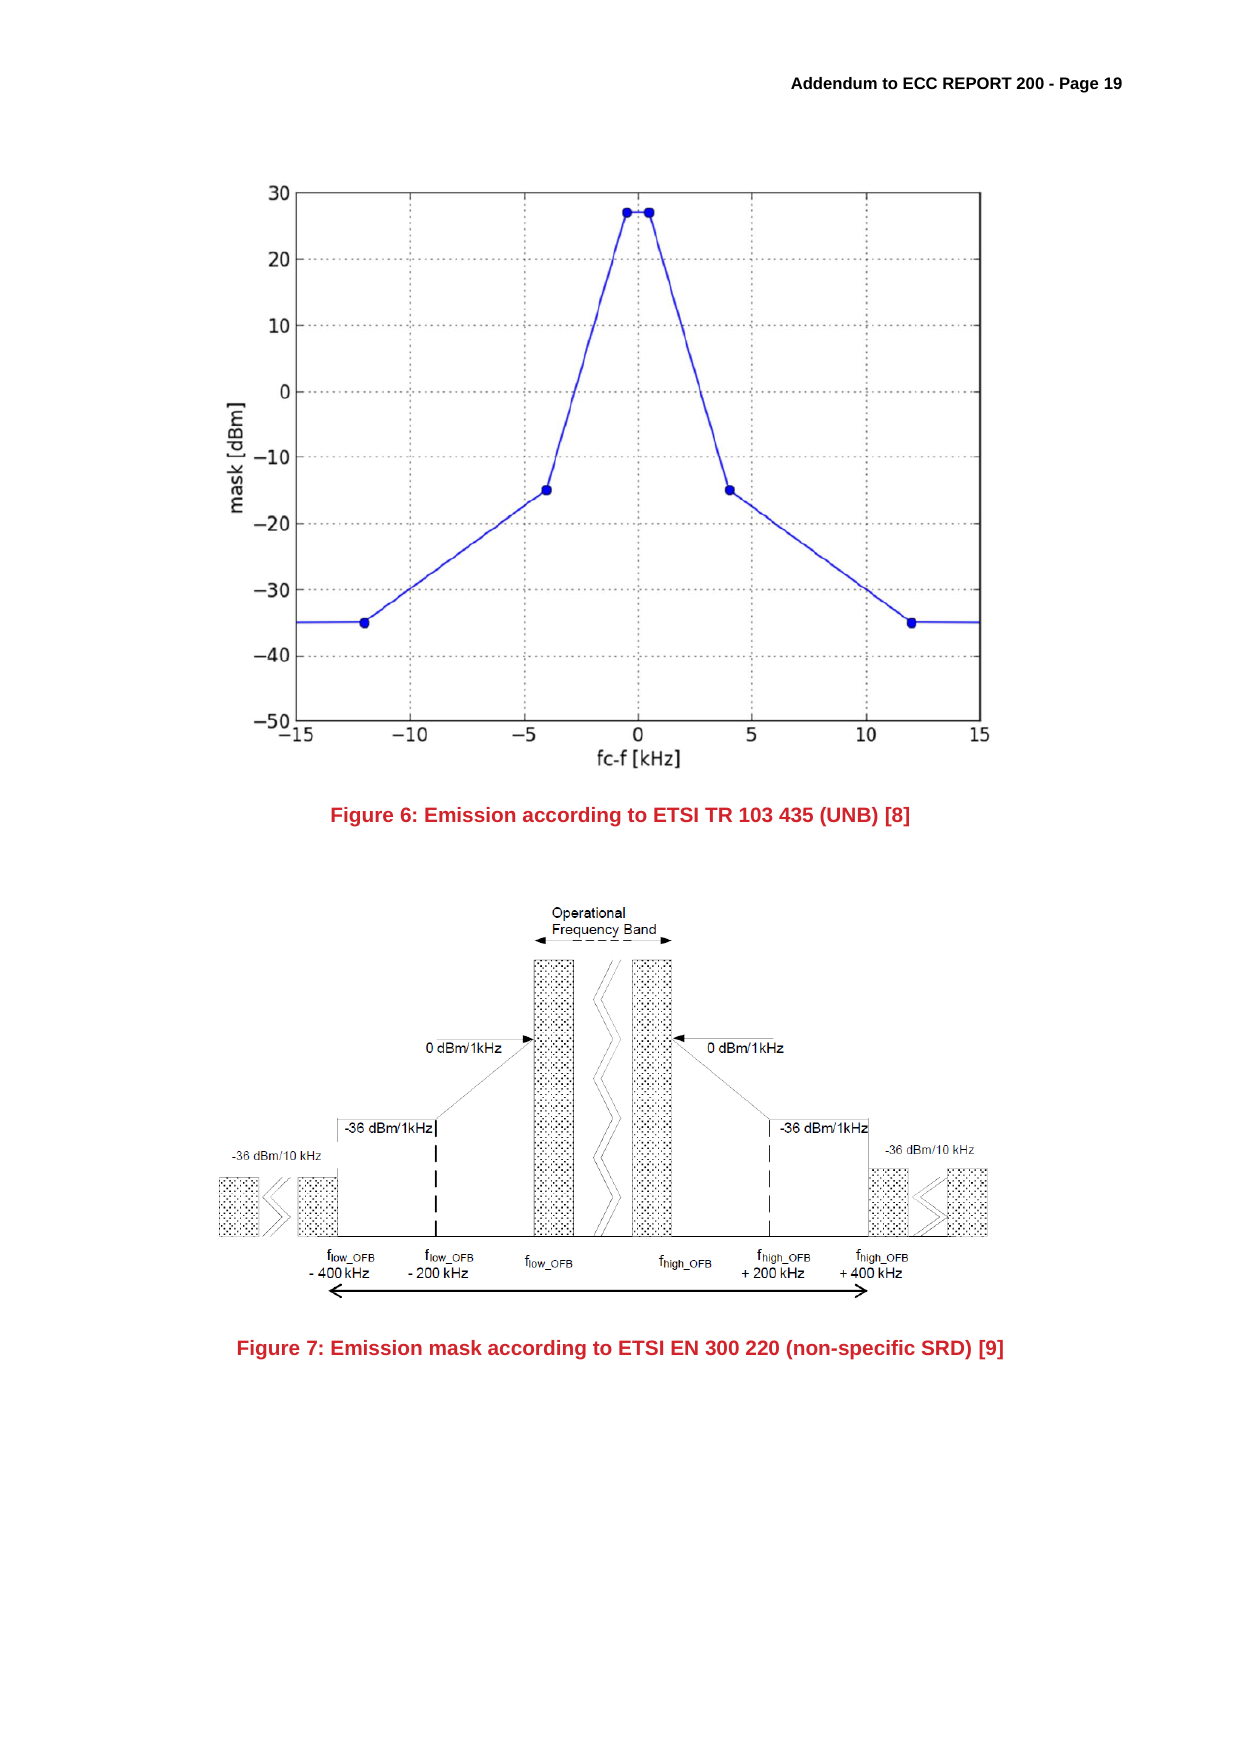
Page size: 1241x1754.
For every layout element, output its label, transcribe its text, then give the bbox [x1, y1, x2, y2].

picture [201, 900, 1040, 1311]
picture [196, 150, 1045, 778]
